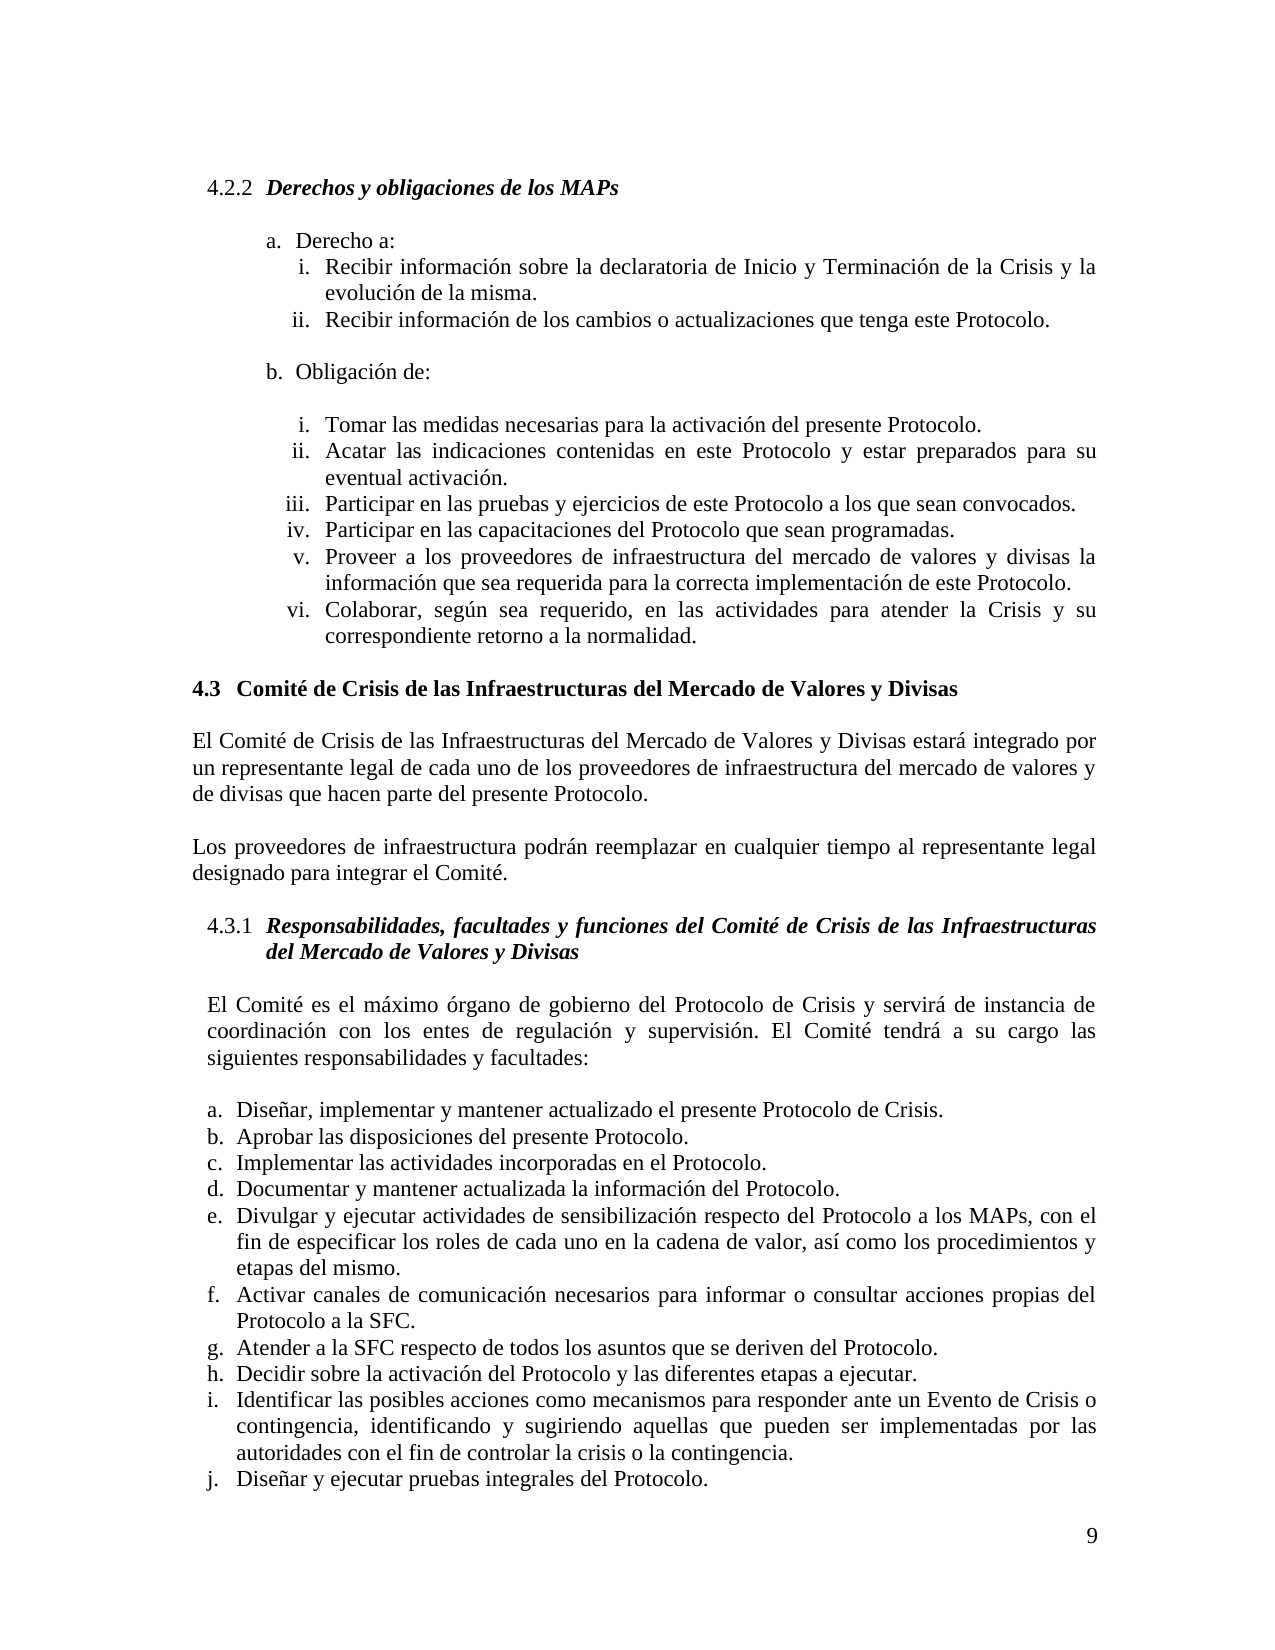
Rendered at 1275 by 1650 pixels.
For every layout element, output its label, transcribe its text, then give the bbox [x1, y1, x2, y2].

text El Comité es el máximo órgano de gobierno del Protocolo de Crisis y servirá de instancia de coordinación con los entes de regulación y supervisión. El Comité tendrá a su cargo las siguientes responsabilidades y facultades: [207, 991, 1098, 1070]
list Divulgar y ejecutar actividades de sensibilización respecto del Protocolo a los MAPs, con el fin de especificar los roles de cada uno en la cadena de valor, así como los procedimientos y etapas del mismo. [207, 1202, 1098, 1281]
list Diseñar, implementar y mantener actualizado el presente Protocolo de Crisis. [207, 1096, 1098, 1123]
list Decidir sobre la activación del Protocolo y las diferentes etapas a ejecutar. [207, 1360, 1098, 1386]
list Tomar las medidas necesarias para la activación del presente Protocolo. [310, 411, 1098, 437]
list Recibir información sobre la declaratoria de Inicio y Terminación de la Crisis y la evolución de la misma. [310, 253, 1098, 306]
list Diseñar y ejecutar pruebas integrales del Protocolo. [207, 1465, 1098, 1492]
list Recibir información de los cambios o actualizaciones que tenga este Protocolo. [310, 306, 1098, 332]
list Activar canales de comunicación necesarios para informar o consultar acciones propias del Protocolo a la SFC. [207, 1281, 1098, 1333]
text Los proveedores de infraestructura podrán reemplazar en cualquier tiempo al representante legal designado para integrar el Comité. [192, 833, 1098, 886]
list Colaborar, según sea requerido, en las actividades para atender la Crisis y su correspondiente retorno a la normalidad. [310, 596, 1098, 648]
list Participar en las pruebas y ejercicios de este Protocolo a los que sean convocados. [310, 490, 1098, 517]
list Documentar y mantener actualizada la información del Protocolo. [207, 1175, 1098, 1202]
list Acatar las indicaciones contenidas en este Protocolo y estar preparados para su eventual activación. [310, 437, 1098, 490]
list Derecho a: [266, 227, 1098, 253]
subtitle Comité de Crisis de las Infraestructuras del Mercado de Valores y Divisas [192, 675, 1098, 701]
list Participar en las capacitaciones del Protocolo que sean programadas. [310, 517, 1098, 543]
subtitle Responsabilidades, facultades y funciones del Comité de Crisis de las Infraestructuras del Mercado de Valores y Divisas [207, 912, 1098, 964]
list Proveer a los proveedores de infraestructura del mercado de valores y divisas la información que sea requerida para la correcta implementación de este Protocolo. [310, 543, 1098, 596]
list Implementar las actividades incorporadas en el Protocolo. [207, 1149, 1098, 1175]
list Aprobar las disposiciones del presente Protocolo. [207, 1123, 1098, 1149]
list Atender a la SFC respecto de todos los asuntos que se deriven del Protocolo. [207, 1333, 1098, 1360]
text El Comité de Crisis de las Infraestructuras del Mercado de Valores y Divisas estará integrado por un representante legal de cada uno de los proveedores de infraestructura del mercado de valores y de divisas que hacen parte del presente Protocolo. [192, 727, 1098, 806]
subtitle Derechos y obligaciones de los MAPs [207, 174, 1098, 200]
list Identificar las posibles acciones como mecanismos para responder ante un Evento de Crisis o contingencia, identificando y sugiriendo aquellas que pueden ser implementadas por las autoridades con el fin de controlar la crisis o la contingencia. [207, 1386, 1098, 1465]
list Obligación de: [266, 358, 1098, 385]
